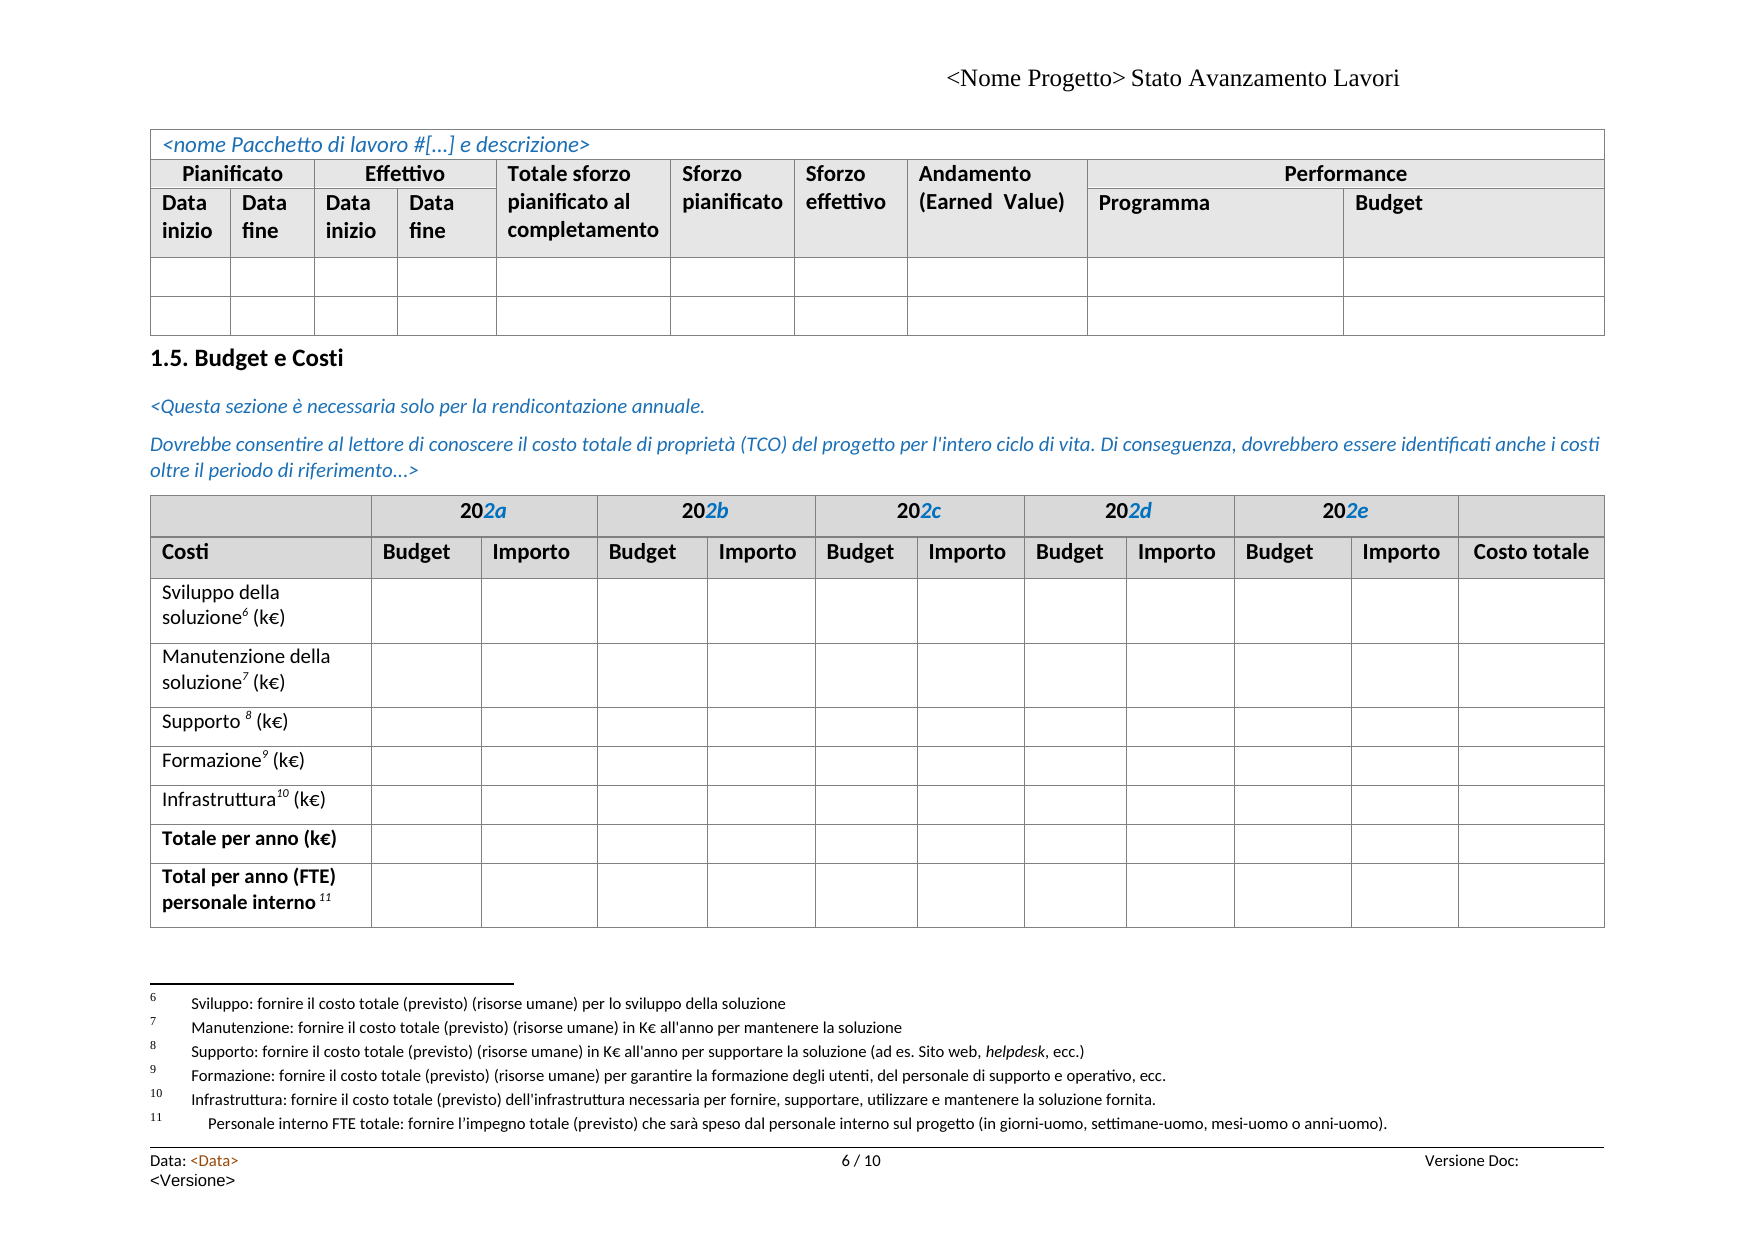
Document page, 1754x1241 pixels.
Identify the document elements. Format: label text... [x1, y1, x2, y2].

table_cell Budget [372, 538, 481, 578]
table_cell [816, 864, 917, 927]
table_cell [1025, 708, 1126, 746]
table_cell Importo [482, 538, 597, 578]
table_cell Costo totale [1459, 538, 1604, 578]
table_cell Supporto (k€) [151, 708, 371, 746]
table_header <nome Pacchetto di lavoro #[…] e descrizione> [151, 130, 1604, 158]
table_cell Importo [708, 538, 815, 578]
table_cell [1235, 864, 1351, 927]
table_cell [1352, 786, 1458, 824]
subtitle Budget e Costi [150, 342, 1604, 373]
table_cell [708, 708, 815, 746]
table_cell Budget [816, 538, 917, 578]
table_cell Andamento (Earned Value) [908, 160, 1087, 257]
table_cell Programma [1088, 189, 1343, 257]
table_cell Totale per anno (k€) [151, 825, 371, 863]
table_cell [816, 708, 917, 746]
table_cell [372, 864, 481, 927]
table_cell Costi [151, 538, 371, 578]
table_cell [918, 708, 1024, 746]
table_cell [482, 864, 597, 927]
table_cell Effettivo [315, 160, 496, 187]
table_cell Budget [1235, 538, 1351, 578]
table_cell [1344, 297, 1604, 335]
table_cell [497, 258, 670, 296]
table_cell [1088, 297, 1343, 335]
table_cell [816, 644, 917, 707]
table_cell [482, 579, 597, 642]
table_cell [816, 579, 917, 642]
table_header 202b [598, 496, 815, 536]
table_cell [1025, 825, 1126, 863]
table_cell Sforzo effettivo [795, 160, 907, 257]
table_cell [1352, 644, 1458, 707]
table_cell [482, 708, 597, 746]
table_cell [1235, 747, 1351, 785]
table_cell [1127, 786, 1234, 824]
table_cell [1127, 825, 1234, 863]
table_cell [482, 786, 597, 824]
table_cell [671, 258, 794, 296]
table_cell [497, 297, 670, 335]
table_cell [1127, 747, 1234, 785]
table_header 202c [816, 496, 1024, 536]
table_cell [1235, 825, 1351, 863]
table_cell [1352, 747, 1458, 785]
table_cell [708, 864, 815, 927]
table_cell [1459, 825, 1604, 863]
table_cell [598, 579, 707, 642]
table_cell [598, 644, 707, 707]
table_cell [708, 747, 815, 785]
table_cell [795, 297, 907, 335]
table_cell Data inizio [151, 189, 230, 257]
table_cell [1025, 747, 1126, 785]
table_cell Data fine [231, 189, 314, 257]
table_cell [1459, 708, 1604, 746]
table_cell Formazione (k€) [151, 747, 371, 785]
table_cell Pianificato [151, 160, 314, 187]
table_cell [1459, 864, 1604, 927]
table_cell [231, 258, 314, 296]
table_cell [151, 258, 230, 296]
table_cell [1235, 786, 1351, 824]
table_cell [598, 825, 707, 863]
table_cell [231, 297, 314, 335]
table_cell [795, 258, 907, 296]
table_cell [816, 786, 917, 824]
table_cell [918, 864, 1024, 927]
table_cell [1459, 579, 1604, 642]
text <Questa sezione è necessaria solo per la rendicontazione annuale. [150, 394, 1604, 419]
table_cell [908, 258, 1087, 296]
text Dovrebbe consentire al lettore di conoscere il costo totale di proprietà (TCO) del progetto per l'intero ciclo di vita. Di conseguenza, dovrebbero essere identificati anche i costi oltre il periodo di riferimento...> [150, 432, 1604, 482]
table_cell [151, 297, 230, 335]
table_cell Data fine [398, 189, 496, 257]
table_cell [1235, 644, 1351, 707]
table_cell Manutenzione della soluzione (k€) [151, 644, 371, 707]
table_header [151, 496, 371, 536]
table_cell Sforzo pianificato [671, 160, 794, 257]
table_cell [918, 579, 1024, 642]
table_cell [1088, 258, 1343, 296]
table_cell [372, 747, 481, 785]
table_cell [372, 579, 481, 642]
table_header [1459, 496, 1604, 536]
table_cell [372, 786, 481, 824]
table_cell [398, 297, 496, 335]
table_cell [816, 825, 917, 863]
table_cell [1459, 644, 1604, 707]
table_cell [482, 644, 597, 707]
table_cell [908, 297, 1087, 335]
table_cell [1127, 579, 1234, 642]
table_header 202a [372, 496, 597, 536]
table_cell [1025, 864, 1126, 927]
table_cell [1127, 708, 1234, 746]
table_cell [708, 644, 815, 707]
table_cell Data inizio [315, 189, 397, 257]
table_cell Importo [1127, 538, 1234, 578]
table_cell Budget [598, 538, 707, 578]
table_cell [1127, 644, 1234, 707]
table_cell [598, 747, 707, 785]
table_cell [598, 864, 707, 927]
table_cell [918, 825, 1024, 863]
table_cell [315, 258, 397, 296]
table_cell [1025, 786, 1126, 824]
table_cell [708, 825, 815, 863]
table_cell [315, 297, 397, 335]
table_cell [598, 708, 707, 746]
table_cell [918, 747, 1024, 785]
table_cell [1352, 708, 1458, 746]
table_cell [1025, 579, 1126, 642]
table_cell [1127, 864, 1234, 927]
table_cell [816, 747, 917, 785]
table_cell [671, 297, 794, 335]
table_cell Performance [1088, 160, 1604, 187]
table_cell [1459, 786, 1604, 824]
table_cell [1352, 579, 1458, 642]
table_header 202d [1025, 496, 1234, 536]
table_cell Budget [1344, 189, 1604, 257]
table_cell [1025, 644, 1126, 707]
table_cell Budget [1025, 538, 1126, 578]
table_cell [1235, 708, 1351, 746]
table_cell [598, 786, 707, 824]
table_cell [398, 258, 496, 296]
table_cell [918, 644, 1024, 707]
table_cell [372, 708, 481, 746]
table_cell [372, 825, 481, 863]
table_cell Total per anno (FTE) personale interno [151, 864, 371, 927]
table_cell Importo [1352, 538, 1458, 578]
table_cell [1344, 258, 1604, 296]
table_cell [1352, 825, 1458, 863]
table_cell [482, 747, 597, 785]
table_cell [708, 579, 815, 642]
table_cell [372, 644, 481, 707]
table_cell [1235, 579, 1351, 642]
table_cell [918, 786, 1024, 824]
table_cell [1352, 864, 1458, 927]
table_cell [482, 825, 597, 863]
table_cell [1459, 747, 1604, 785]
table_header 202e [1235, 496, 1458, 536]
table_cell Infrastruttura (k€) [151, 786, 371, 824]
table_cell [708, 786, 815, 824]
table_cell Importo [918, 538, 1024, 578]
table_cell Sviluppo della soluzione (k€) [151, 579, 371, 642]
table_cell Totale sforzo pianificato al completamento [497, 160, 670, 257]
